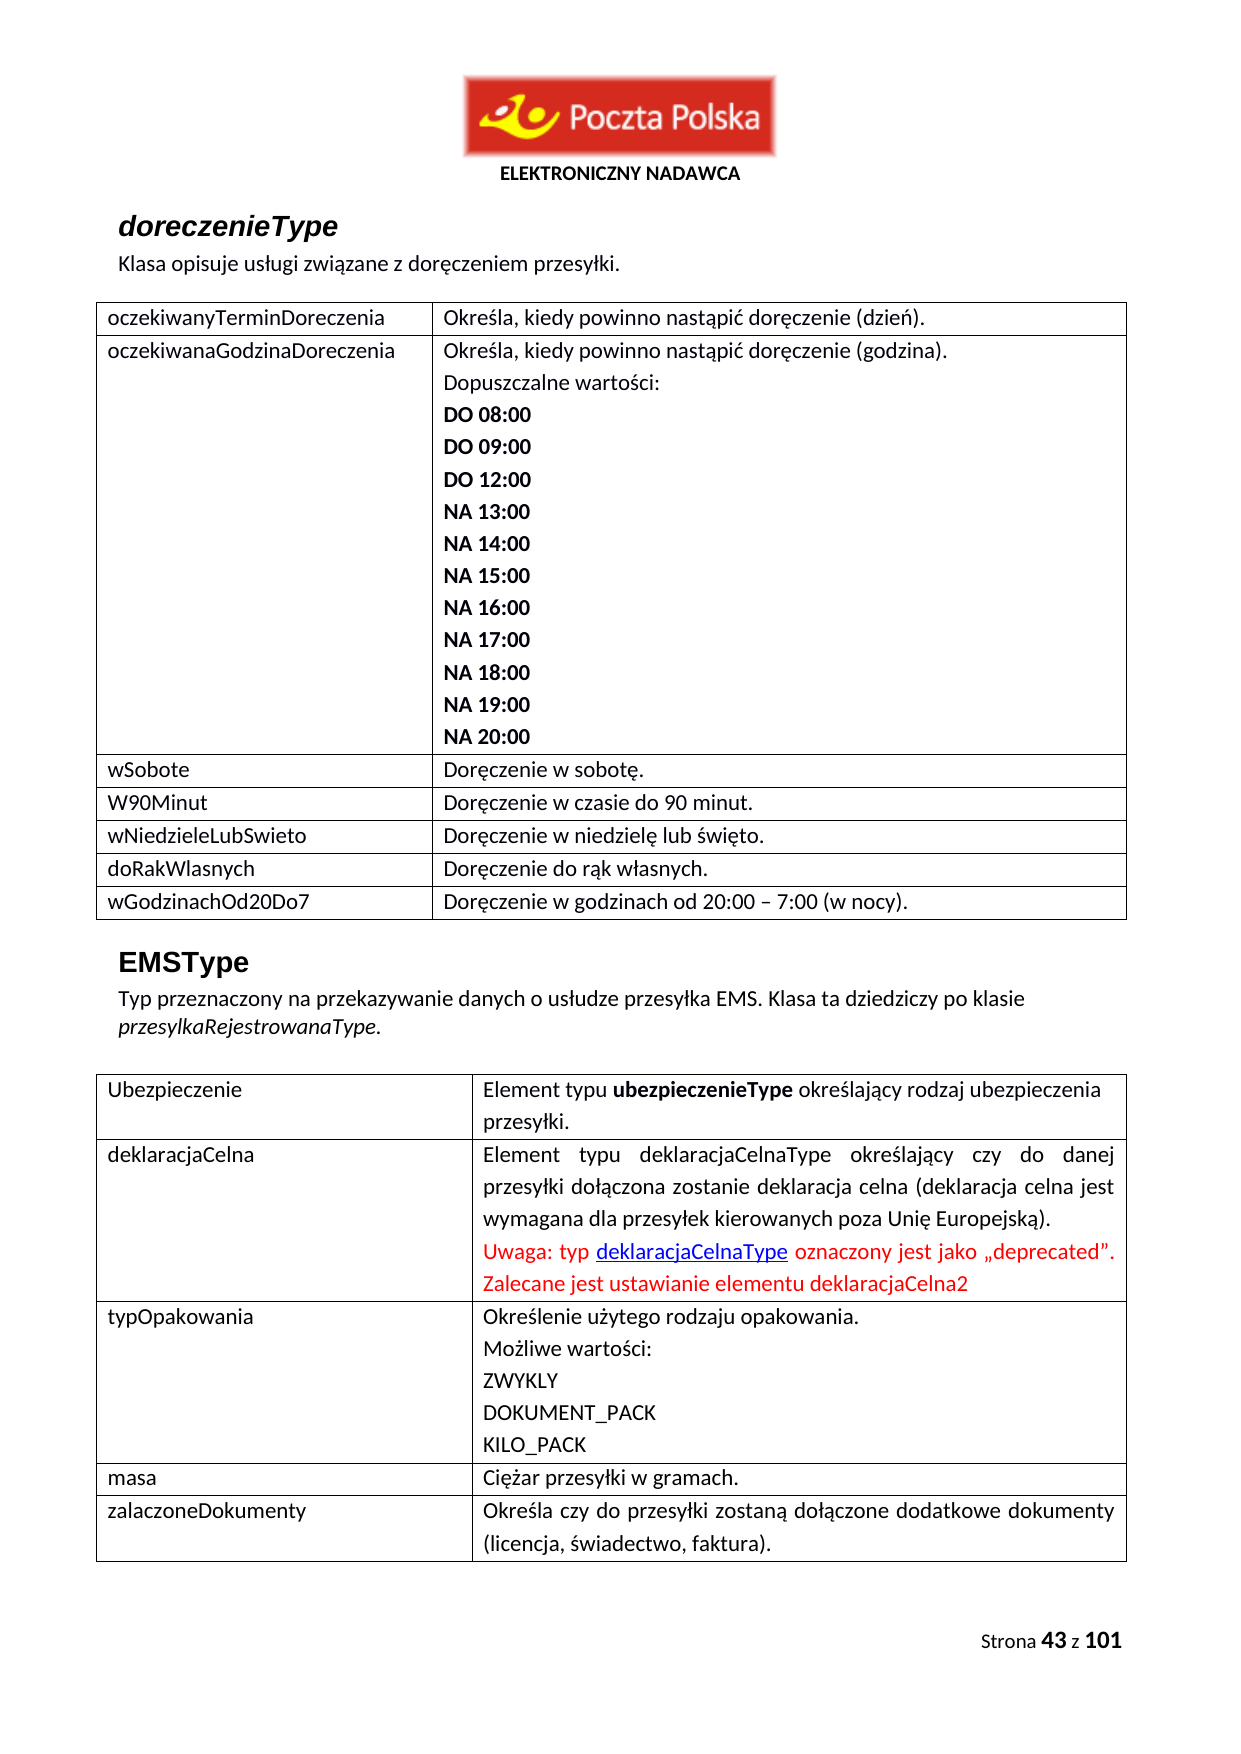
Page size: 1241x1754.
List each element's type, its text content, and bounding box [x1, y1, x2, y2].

table_cell deklaracjaCelna [97, 1140, 472, 1301]
table_cell W90Minut [97, 788, 432, 820]
table_cell zalaczoneDokumenty [97, 1496, 472, 1561]
table_cell wGodzinachOd20Do7 [97, 887, 432, 919]
picture [461, 73, 779, 160]
table_cell typOpakowania [97, 1302, 472, 1462]
subtitle EMSType [118, 945, 1122, 978]
table_header Ubezpieczenie [97, 1075, 472, 1139]
table_cell wSobote [97, 755, 432, 787]
table_cell Określa, kiedy powinno nastąpić doręczenie (godzina). Dopuszczalne wartości: DO 08:00 DO 09:00 DO 12:00 NA 13:00 NA 14:00 NA 15:00 NA 16:00 NA 17:00 NA 18:00 NA 19:00 NA 20:00 [433, 336, 1126, 754]
table_cell Doręczenie w sobotę. [433, 755, 1126, 787]
table_cell Doręczenie w godzinach od 20:00 – 7:00 (w nocy). [433, 887, 1126, 919]
table_cell Określenie użytego rodzaju opakowania. Możliwe wartości: ZWYKLY DOKUMENT_PACK KILO_PACK [473, 1302, 1126, 1462]
table_cell Doręczenie w czasie do 90 minut. [433, 788, 1126, 820]
table_cell masa [97, 1464, 472, 1495]
table_cell Ciężar przesyłki w gramach. [473, 1464, 1126, 1495]
table_cell doRakWlasnych [97, 854, 432, 886]
table_cell Doręczenie do rąk własnych. [433, 854, 1126, 886]
text Klasa opisuje usługi związane z doręczeniem przesyłki. [118, 249, 1122, 277]
table_cell Element typu deklaracjaCelnaType określający czy do danej przesyłki dołączona zostanie deklaracja celna (deklaracja celna jest wymagana dla przesyłek kierowanych poza Unię Europejską). Uwaga: typ deklaracjaCelnaType oznaczony jest jako „deprecated”. Zalecane jest ustawianie elementu deklaracjaCelna2 [473, 1140, 1126, 1301]
table_header Element typu ubezpieczenieType określający rodzaj ubezpieczenia przesyłki. [473, 1075, 1126, 1139]
table_header Określa, kiedy powinno nastąpić doręczenie (dzień). [433, 303, 1126, 335]
text Typ przeznaczony na przekazywanie danych o usłudze przesyłka EMS. Klasa ta dziedziczy po klasie przesylkaRejestrowanaType. [118, 984, 1122, 1041]
table_header oczekiwanyTerminDoreczenia [97, 303, 432, 335]
table_cell Określa czy do przesyłki zostaną dołączone dodatkowe dokumenty (licencja, świadectwo, faktura). [473, 1496, 1126, 1561]
table_cell oczekiwanaGodzinaDoreczenia [97, 336, 432, 754]
table_cell wNiedzieleLubSwieto [97, 821, 432, 853]
table_cell Doręczenie w niedzielę lub święto. [433, 821, 1126, 853]
subtitle doreczenieType [118, 209, 1122, 243]
